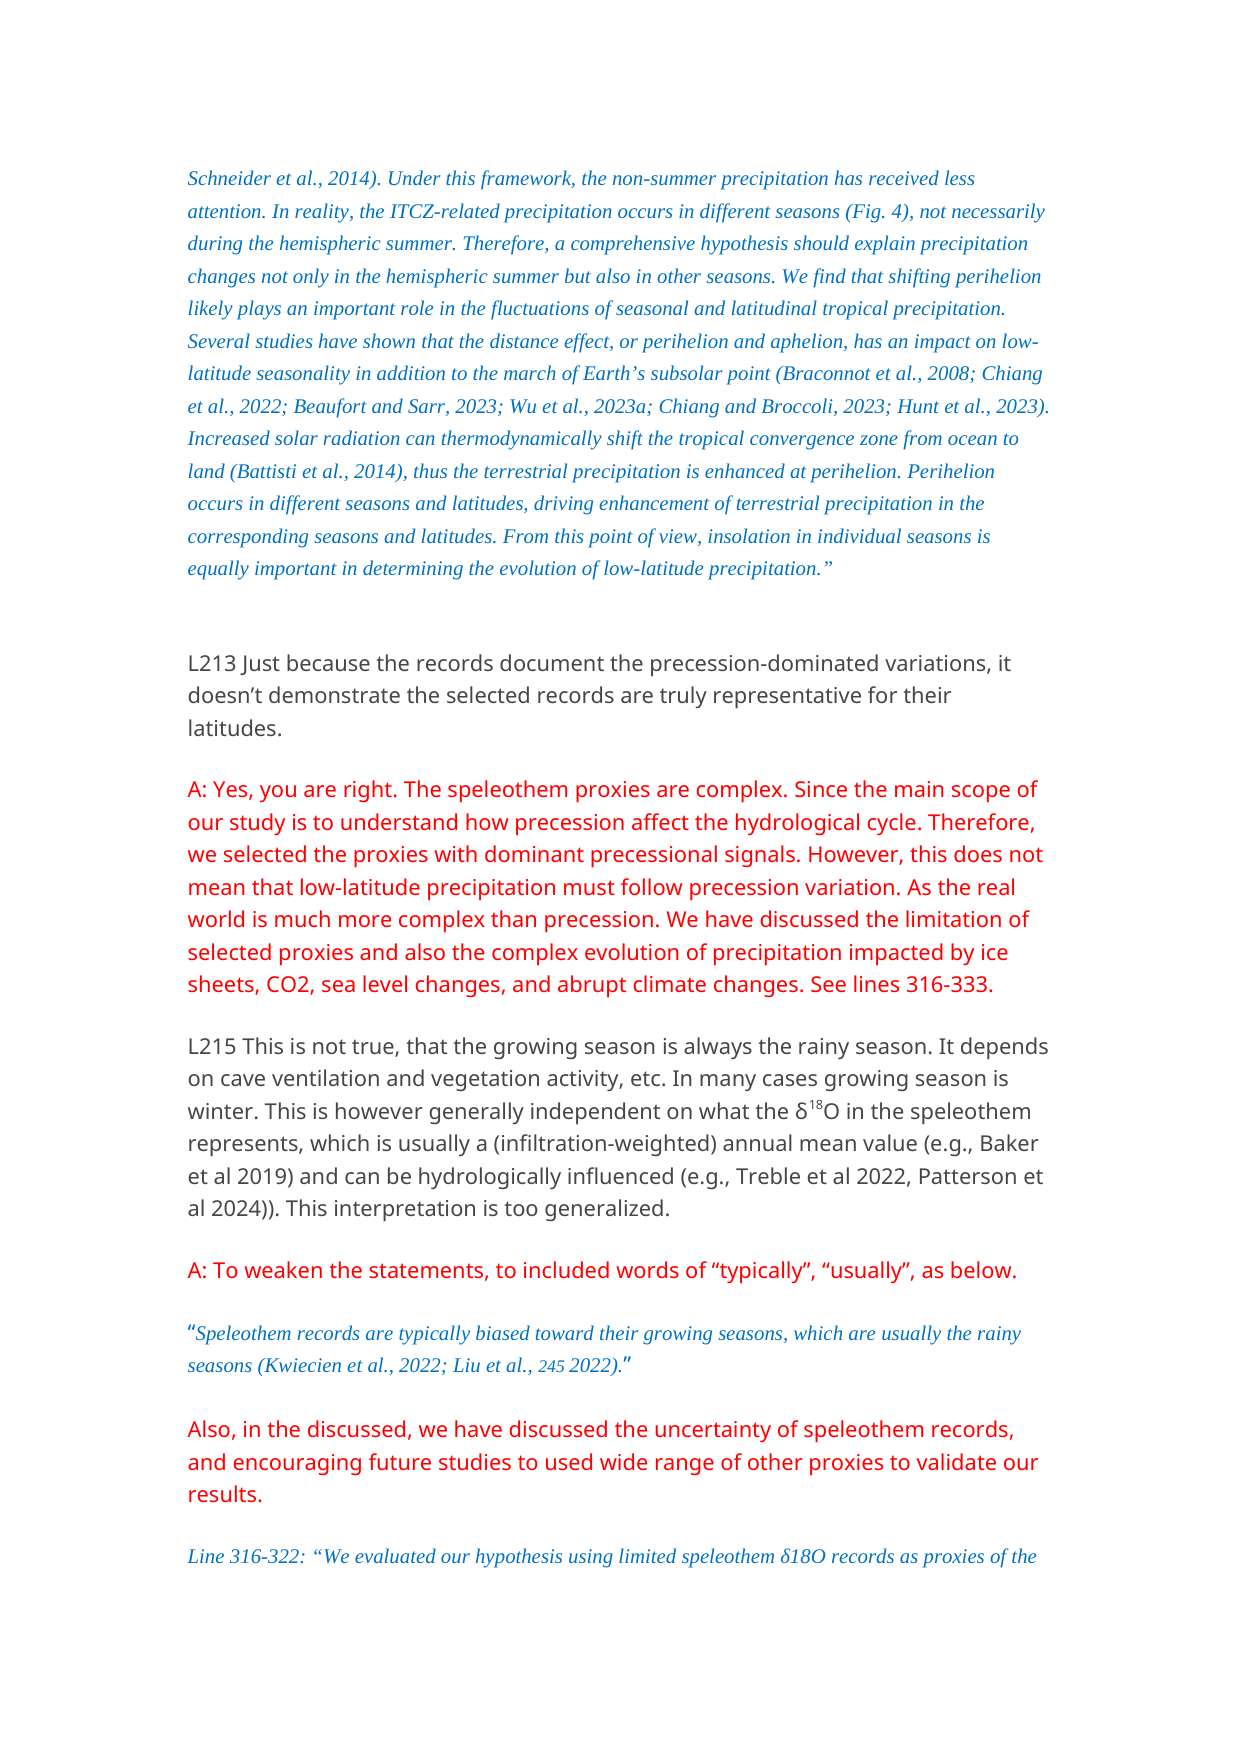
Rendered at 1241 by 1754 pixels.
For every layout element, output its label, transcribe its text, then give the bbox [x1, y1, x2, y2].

text L215 This is not true, that the growing season is always the rainy season. It depends on cave ventilation and vegetation activity, etc. In many cases growing season is winter. This is however generally independent on what the δ18O in the speleothem represents, which is usually a (infiltration-weighted) annual mean value (e.g., Baker et al 2019) and can be hydrologically influenced (e.g., Treble et al 2022, Patterson et al 2024)). This interpretation is too generalized. [187, 1029, 1053, 1224]
text A: To weaken the statements, to included words of “typically”, “usually”, as below. [187, 1254, 1053, 1286]
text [187, 1539, 1053, 1572]
text A: Yes, you are right. The speleothem proxies are complex. Since the main scope of our study is to understand how precession affect the hydrological cycle. Therefore, we selected the proxies with dominant precessional signals. However, this does not mean that low-latitude precipitation must follow precession variation. As the real world is much more complex than precession. We have discussed the limitation of selected proxies and also the complex evolution of precipitation impacted by ice sheets, CO2, sea level changes, and abrupt climate changes. See lines 316-333. [187, 773, 1053, 1000]
text “Speleothem records are typically biased toward their growing seasons, which are usually the rainy seasons (Kwiecien et al., 2022; Liu et al., 245 2022).” [187, 1315, 1053, 1380]
text L213 Just because the records document the precession-dominated variations, it doesn’t demonstrate the selected records are truly representative for their latitudes. [187, 646, 1053, 744]
text Also, in the discussed, we have discussed the uncertainty of speleothem records, and encouraging future studies to used wide range of other proxies to validate our results. [187, 1413, 1053, 1510]
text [187, 162, 1053, 584]
